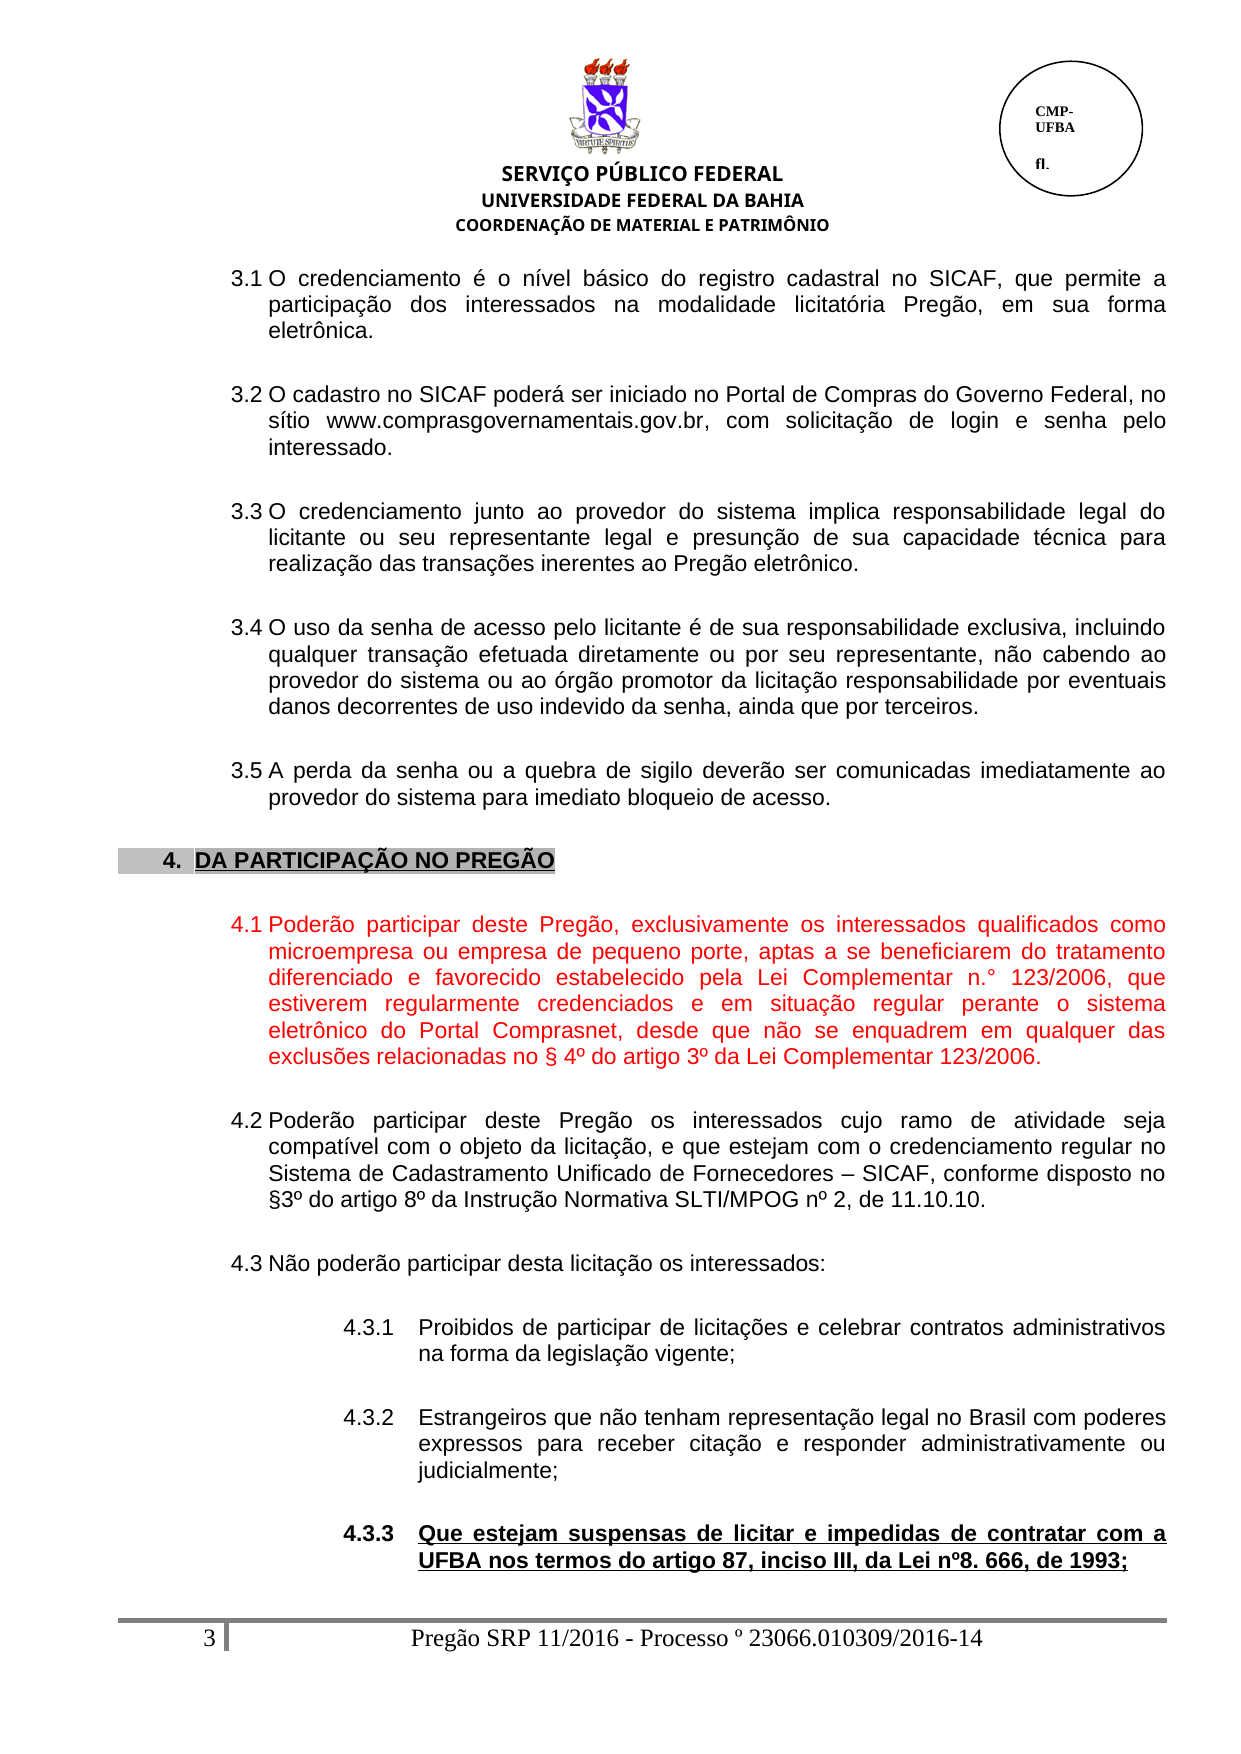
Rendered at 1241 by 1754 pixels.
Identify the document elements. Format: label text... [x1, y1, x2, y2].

list Proibidos de participar de licitações e celebrar contratos administrativos na forma da legislação vigente; [343, 1314, 1167, 1366]
list O cadastro no SICAF poderá ser iniciado no Portal de Compras do Governo Federal, no sítio www.comprasgovernamentais.gov.br, com solicitação de login e senha pelo interessado. [231, 381, 1167, 460]
list A perda da senha ou a quebra de sigilo deverão ser comunicadas imediatamente ao provedor do sistema para imediato bloqueio de acesso. [231, 757, 1167, 810]
list Estrangeiros que não tenham representação legal no Brasil com poderes expressos para receber citação e responder administrativamente ou judicialmente; [343, 1404, 1167, 1483]
list O credenciamento junto ao provedor do sistema implica responsabilidade legal do licitante ou seu representante legal e presunção de sua capacidade técnica para realização das transações inerentes ao Pregão eletrônico. [231, 498, 1167, 577]
text 4. DA PARTICIPAÇÃO NO PREGÃO [118, 847, 1167, 874]
list Poderão participar deste Pregão, exclusivamente os interessados qualificados como microempresa ou empresa de pequeno porte, aptas a se beneficiarem do tratamento diferenciado e favorecido estabelecido pela Lei Complementar n.° 123/2006, que estiverem regularmente credenciados e em situação regular perante o sistema eletrônico do Portal Comprasnet, desde que não se enquadrem em qualquer das exclusões relacionadas no § 4º do artigo 3º da Lei Complementar 123/2006. [231, 911, 1167, 1069]
list O uso da senha de acesso pelo licitante é de sua responsabilidade exclusiva, incluindo qualquer transação efetuada diretamente ou por seu representante, não cabendo ao provedor do sistema ou ao órgão promotor da licitação responsabilidade por eventuais danos decorrentes de uso indevido da senha, ainda que por terceiros. [231, 614, 1167, 720]
list Poderão participar deste Pregão os interessados cujo ramo de atividade seja compatível com o objeto da licitação, e que estejam com o credenciamento regular no Sistema de Cadastramento Unificado de Fornecedores – SICAF, conforme disposto no §3º do artigo 8º da Instrução Normativa SLTI/MPOG nº 2, de 11.10.10. [231, 1107, 1167, 1212]
list O credenciamento é o nível básico do registro cadastral no SICAF, que permite a participação dos interessados na modalidade licitatória Pregão, em sua forma eletrônica. [231, 264, 1167, 344]
list Que estejam suspensas de licitar e impedidas de contratar com a UFBA nos termos do artigo 87, inciso III, da Lei nº8. 666, de 1993; [343, 1520, 1167, 1573]
picture [568, 56, 641, 156]
list Não poderão participar desta licitação os interessados: [231, 1250, 1167, 1276]
